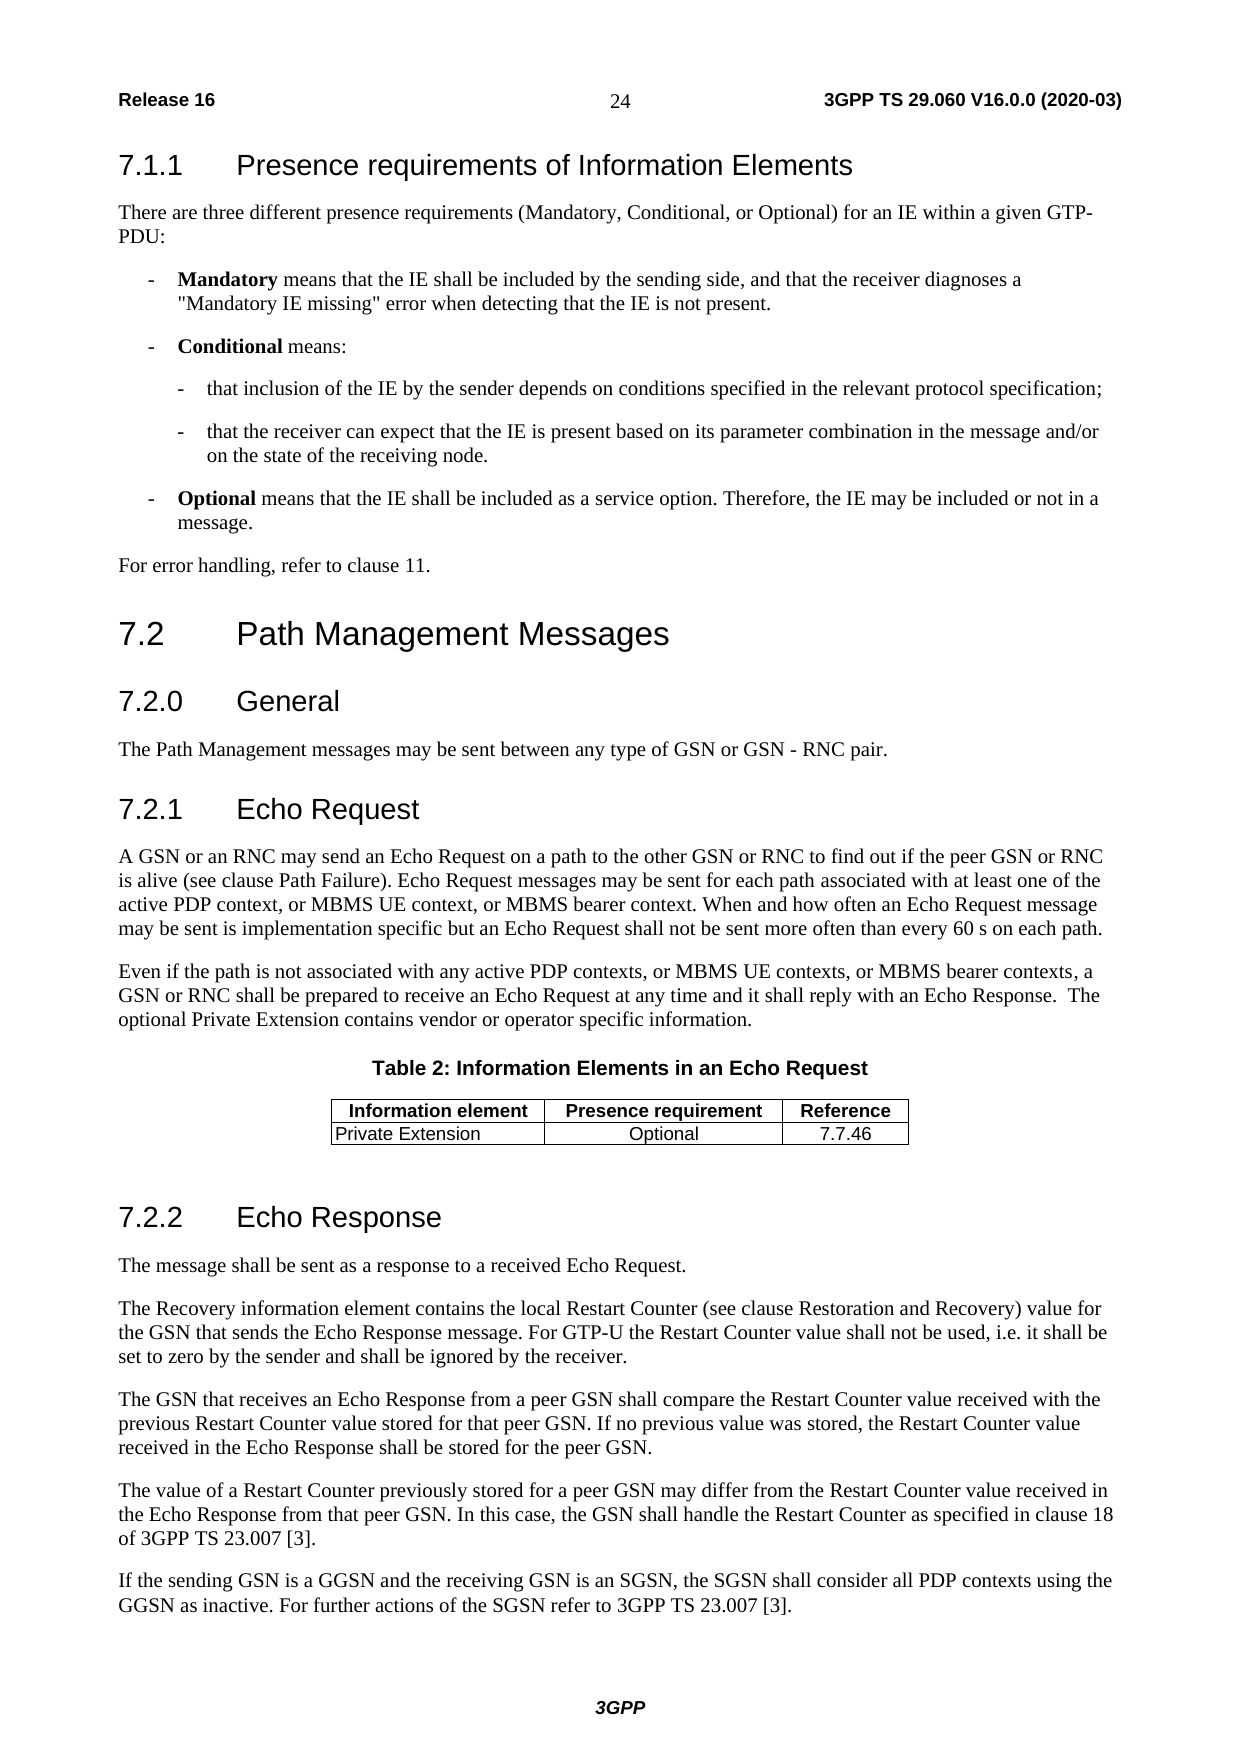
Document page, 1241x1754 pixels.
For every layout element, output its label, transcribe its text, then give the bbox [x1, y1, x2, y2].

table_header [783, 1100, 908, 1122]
text The GSN that receives an Echo Response from a peer GSN shall compare the Restart Counter value received with the previous Restart Counter value stored for that peer GSN. If no previous value was stored, the Restart Counter value received in the Echo Response shall be stored for the peer GSN. [118, 1387, 1122, 1459]
text The value of a Restart Counter previously stored for a peer GSN may differ from the Restart Counter value received in the Echo Response from that peer GSN. In this case, the GSN shall handle the Restart Counter as specified in clause 18 of 3GPP TS 23.007 [3]. [118, 1477, 1122, 1550]
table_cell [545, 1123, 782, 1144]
text - that the receiver can expect that the IE is present based on its parameter combination in the message and/or on the state of the receiving node. [177, 419, 1122, 467]
text Table 2: Information Elements in an Echo Request [118, 1056, 1122, 1080]
text - Optional means that the IE shall be included as a service option. Therefore, the IE may be included or not in a message. [148, 486, 1122, 534]
subtitle 7.1.1 Presence requirements of Information Elements [118, 147, 1122, 181]
subtitle 7.2.2 Echo Response [118, 1201, 1122, 1234]
text There are three different presence requirements (Mandatory, Conditional, or Optional) for an IE within a given GTP-PDU: [118, 200, 1122, 248]
text - Mandatory means that the IE shall be included by the sending side, and that the receiver diagnoses a "Mandatory IE missing" error when detecting that the IE is not present. [148, 267, 1122, 315]
text If the sending GSN is a GGSN and the receiving GSN is an SGSN, the SGSN shall consider all PDP contexts using the GGSN as inactive. For further actions of the SGSN refer to 3GPP TS 23.007 [3]. [118, 1568, 1122, 1617]
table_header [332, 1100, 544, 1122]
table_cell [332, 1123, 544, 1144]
subtitle 7.2.1 Echo Request [118, 792, 1122, 825]
text A GSN or an RNC may send an Echo Request on a path to the other GSN or RNC to find out if the peer GSN or RNC is alive (see clause Path Failure). Echo Request messages may be sent for each path associated with at least one of the active PDP context, or MBMS UE context, or MBMS bearer context. When and how often an Echo Request message may be sent is implementation specific but an Echo Request shall not be sent more often than every 60 s on each path. [118, 844, 1122, 940]
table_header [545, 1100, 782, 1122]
text The Recovery information element contains the local Restart Counter (see clause Restoration and Recovery) value for the GSN that sends the Echo Response message. For GTP-U the Restart Counter value shall not be used, i.e. it shall be set to zero by the sender and shall be ignored by the receiver. [118, 1296, 1122, 1368]
text For error handling, refer to clause 11. [118, 553, 1122, 577]
text The message shall be sent as a response to a received Echo Request. [118, 1253, 1122, 1277]
text - Conditional means: [148, 333, 1122, 358]
text The Path Management messages may be sent between any type of GSN or GSN - RNC pair. [118, 736, 1122, 761]
text Even if the path is not associated with any active PDP contexts, or MBMS UE contexts, or MBMS bearer contexts, a GSN or RNC shall be prepared to receive an Echo Request at any time and it shall reply with an Echo Response. The optional Private Extension contains vendor or operator specific information. [118, 959, 1122, 1031]
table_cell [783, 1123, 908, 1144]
subtitle 7.2 Path Management Messages [118, 614, 1122, 653]
subtitle 7.2.0 General [118, 684, 1122, 718]
text - that inclusion of the IE by the sender depends on conditions specified in the relevant protocol specification; [177, 376, 1122, 400]
